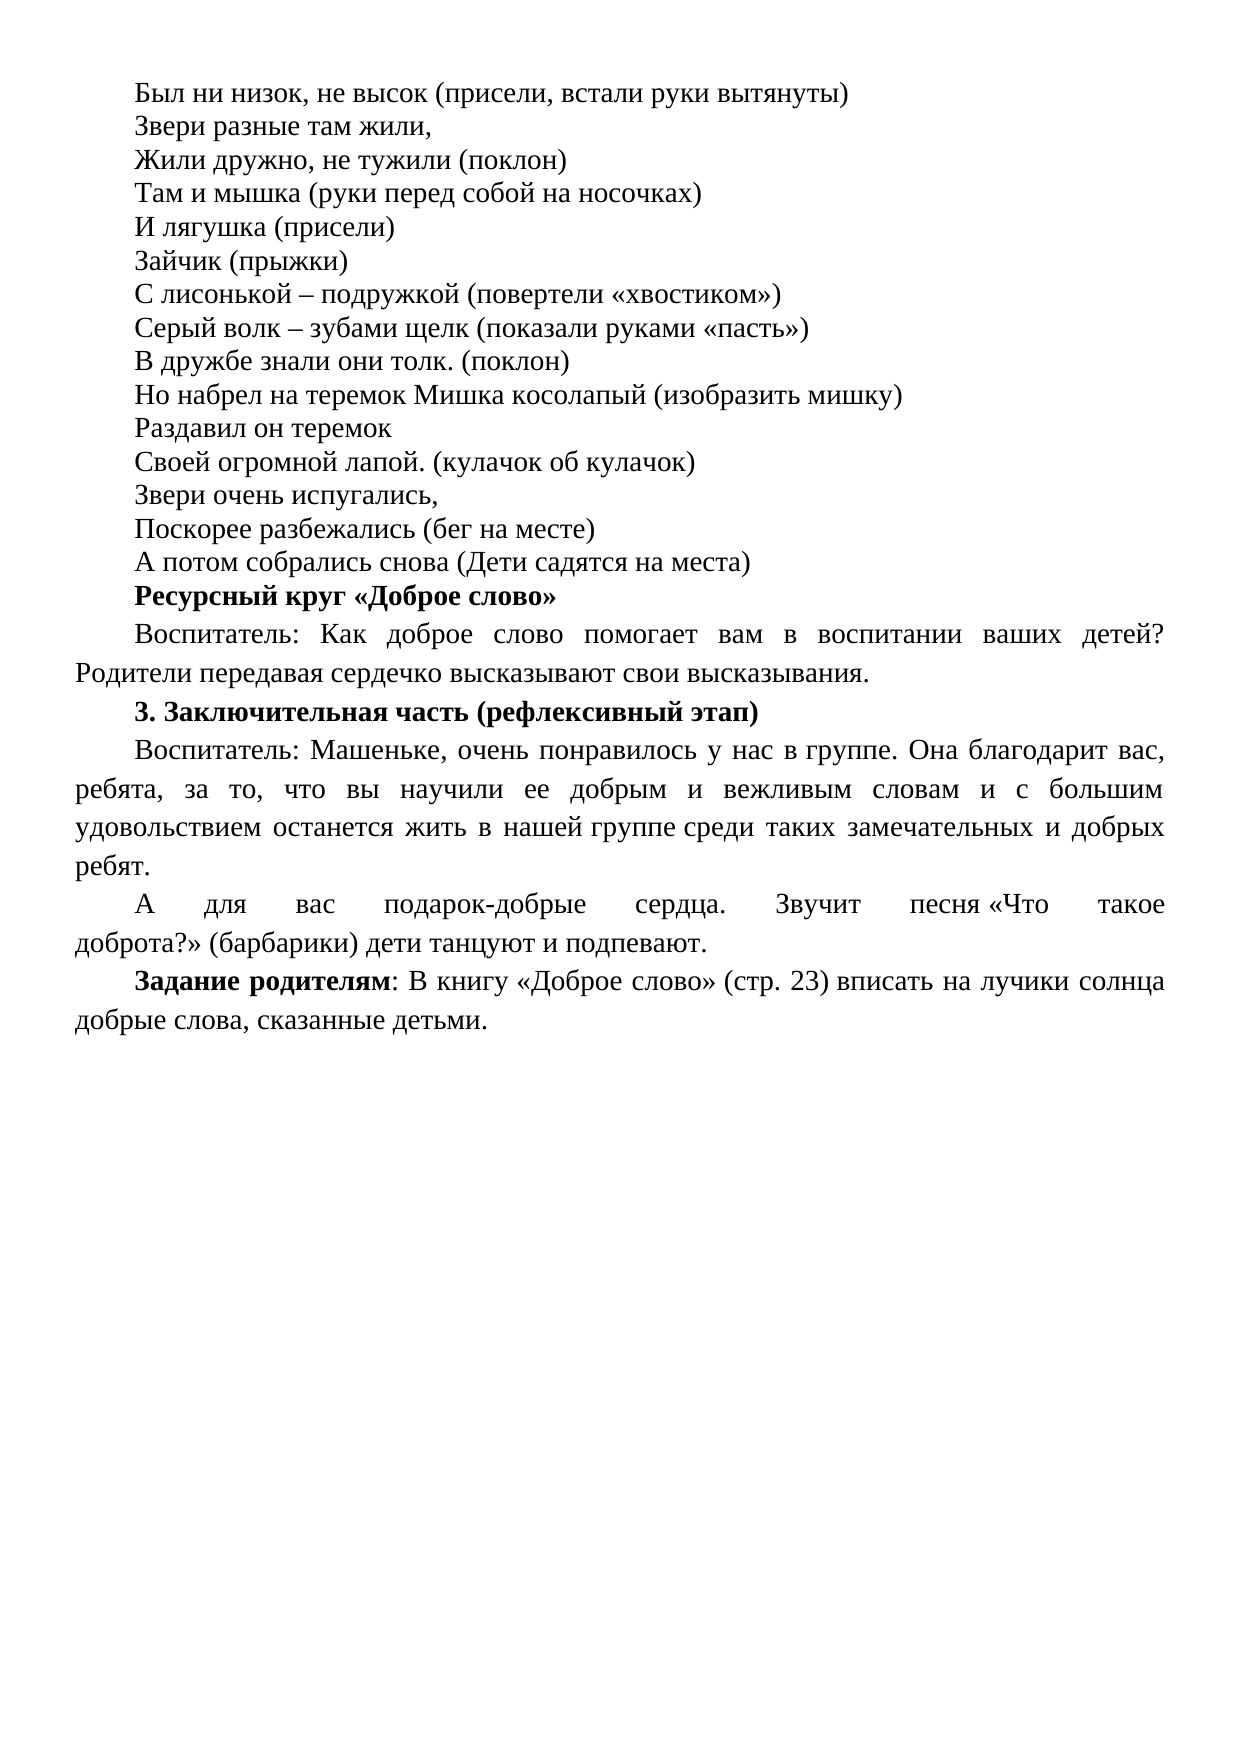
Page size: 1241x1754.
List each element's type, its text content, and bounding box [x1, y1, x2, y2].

text А потом собрались снова (Дети садятся на места) [75, 544, 1165, 578]
text Там и мышка (руки перед собой на носочках) [75, 176, 1165, 209]
text Был ни низок, не высок (присели, встали руки вытянуты) [75, 75, 1165, 108]
text Воспитатель: Машеньке, очень понравилось у нас в группе. Она благодарит вас, ребята, за то, что вы научили ее добрым и вежливым словам и с большим удовольствием останется жить в нашей группе среди таких замечательных и добрых ребят. [75, 732, 1165, 881]
text И лягушка (присели) [75, 209, 1165, 243]
text Раздавил он теремок [75, 410, 1165, 444]
text А для вас подарок-добрые сердца. Звучит песня «Что такое доброта?» (барбарики) дети танцуют и подпевают. [75, 886, 1165, 958]
text Задание родителям: В книгу «Доброе слово» (стр. 23) вписать на лучики солнца добрые слова, сказанные детьми. [75, 963, 1165, 1036]
text Звери разные там жили, [75, 108, 1165, 142]
text Поскорее разбежались (бег на месте) [75, 511, 1165, 544]
text Зайчик (прыжки) [75, 243, 1165, 276]
text Жили дружно, не тужили (поклон) [75, 142, 1165, 176]
text 3. Заключительная часть (рефлексивный этап) [75, 694, 1165, 727]
text Воспитатель: Как доброе слово помогает вам в воспитании ваших детей? Родители передавая сердечко высказывают свои высказывания. [75, 617, 1165, 689]
text Серый волк – зубами щелк (показали руками «пасть») [75, 310, 1165, 343]
text Своей огромной лапой. (кулачок об кулачок) [75, 444, 1165, 477]
text Но набрел на теремок Мишка косолапый (изобразить мишку) [75, 377, 1165, 410]
text Звери очень испугались, [75, 477, 1165, 511]
text В дружбе знали они толк. (поклон) [75, 343, 1165, 377]
text Ресурсный круг «Доброе слово» [75, 578, 1165, 612]
text С лисонькой – подружкой (повертели «хвостиком») [75, 276, 1165, 310]
